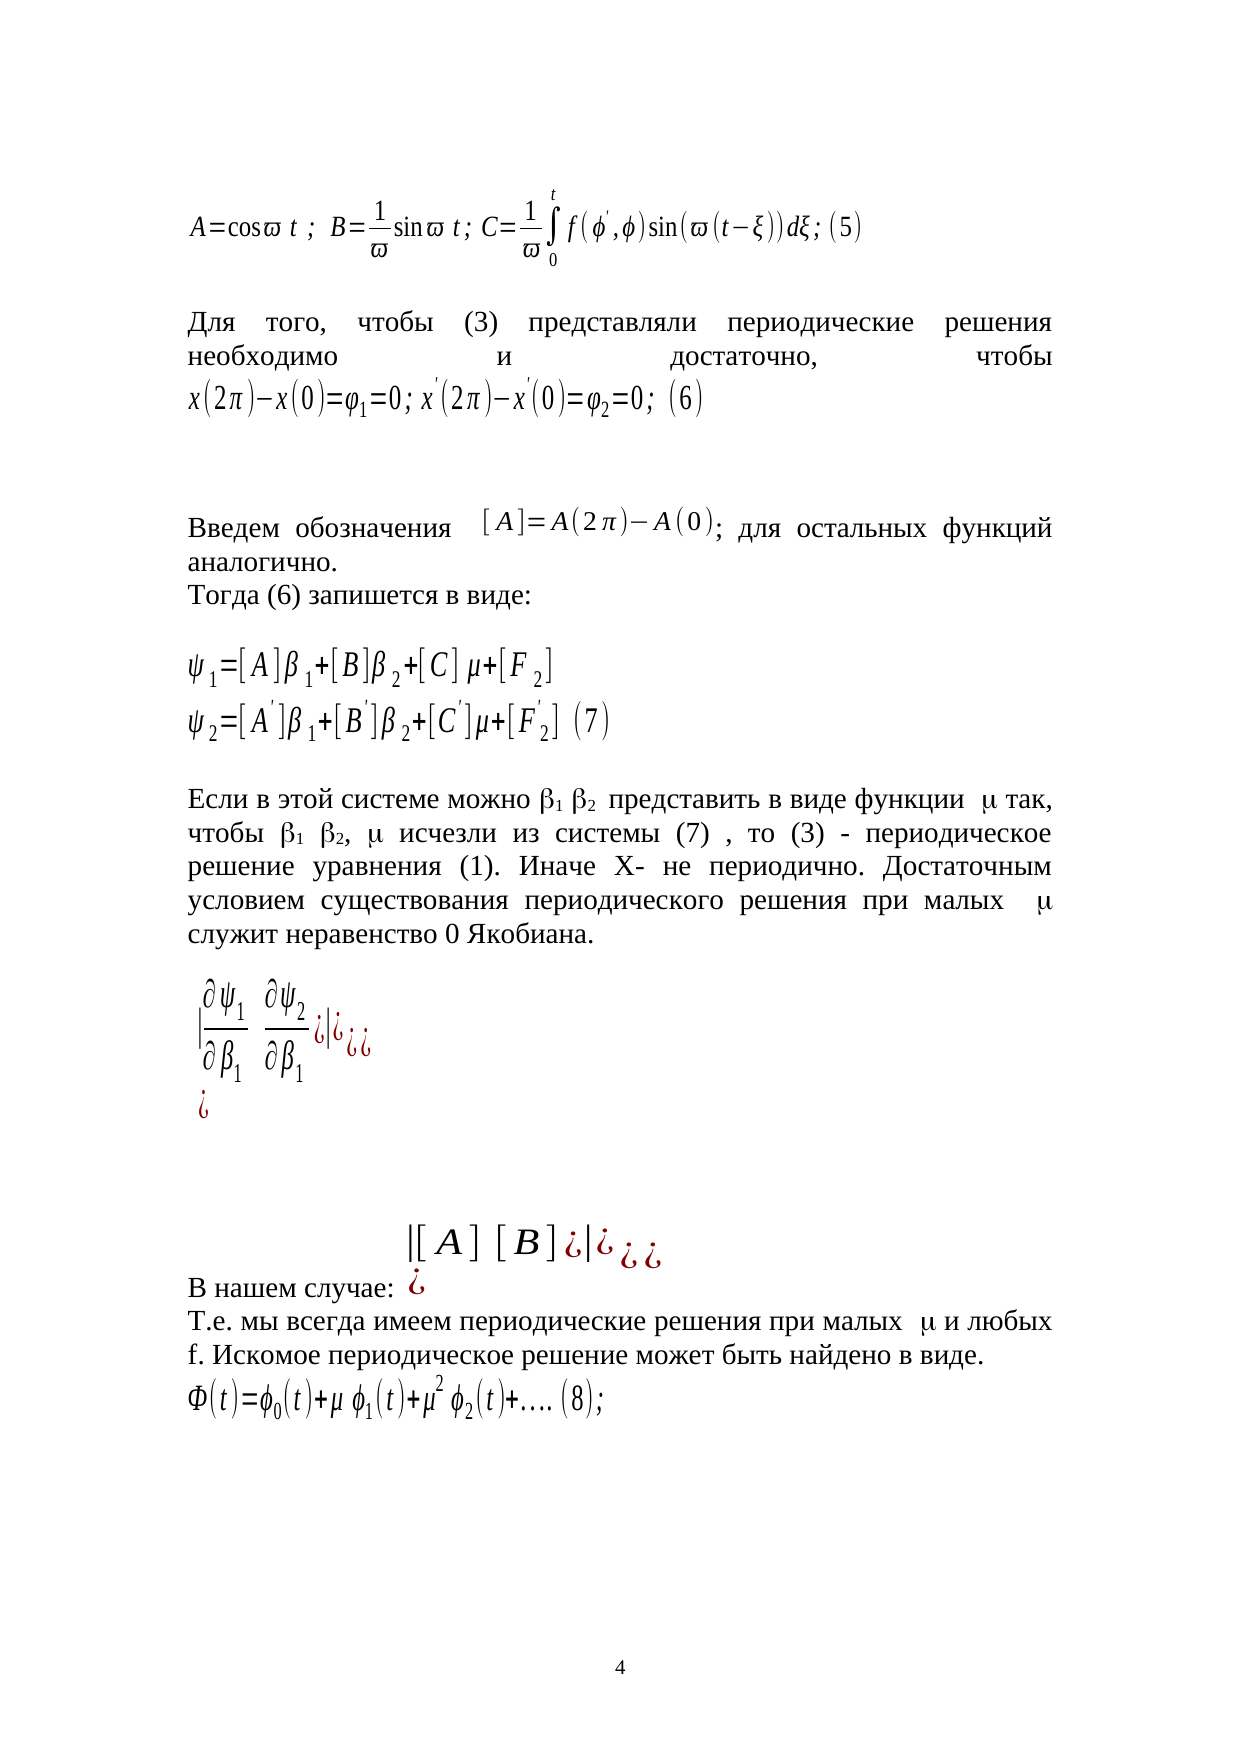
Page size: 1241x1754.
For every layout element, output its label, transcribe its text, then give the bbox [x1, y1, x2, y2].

text В нашем случае: [187, 1222, 1053, 1303]
text Для того, чтобы (3) представляли периодические решения необходимо и достаточно, чтобы [187, 304, 1053, 423]
text Если в этой системе можно 1 2 представить в виде функции так, чтобы 1 2, исчезли из системы (7) , то (3) - периодическое решение уравнения (1). Иначе Х- не периодично. Достаточным условием существования периодического решения при малых служит неравенство 0 Якобиана. [187, 781, 1053, 949]
text Введем обозначения ; для остальных функций аналогично. [187, 505, 1053, 577]
text Т.е. мы всегда имеем периодические решения при малых и любых f. Искомое периодическое решение может быть найдено в виде. [187, 1303, 1053, 1370]
text Тогда (6) запишется в виде: [187, 577, 1053, 611]
